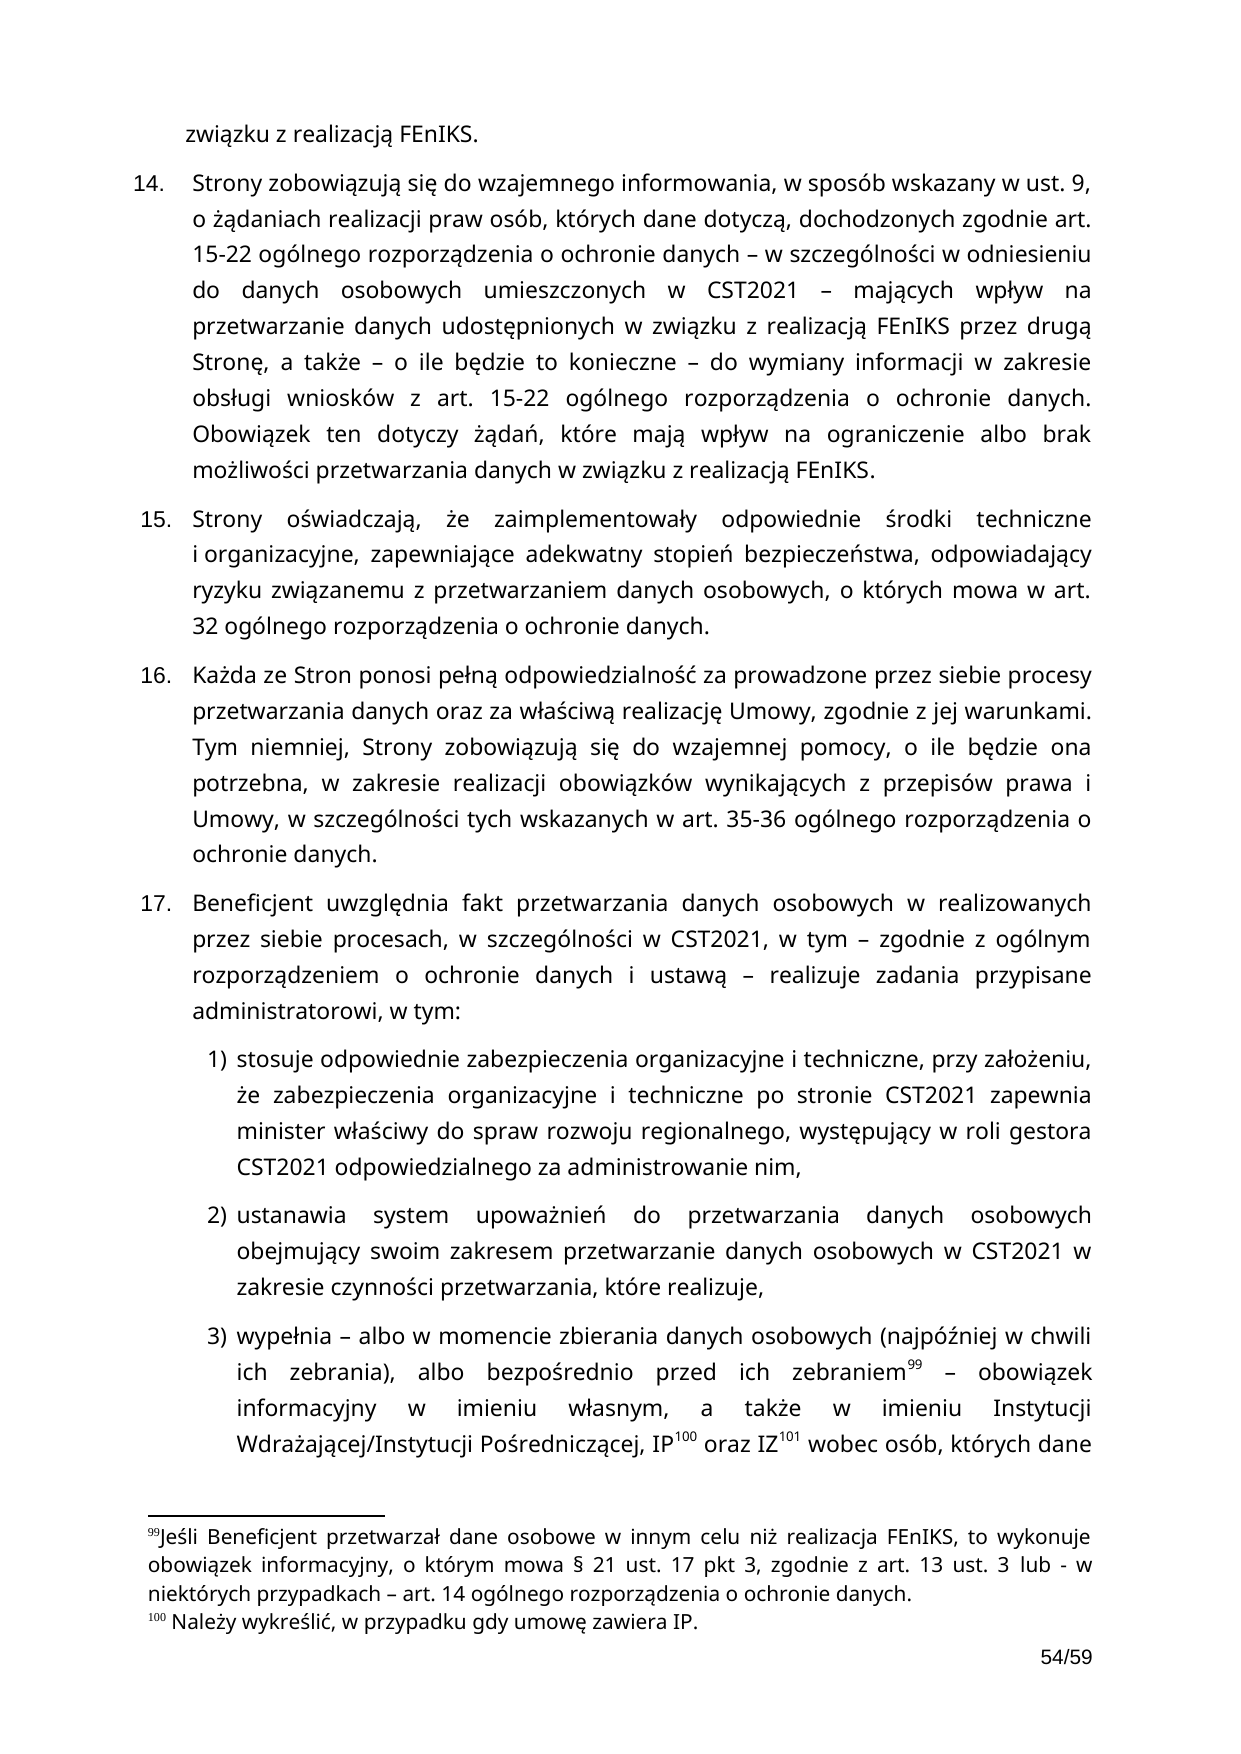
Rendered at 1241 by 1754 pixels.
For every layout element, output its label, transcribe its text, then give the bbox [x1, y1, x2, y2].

list Każda ze Stron ponosi pełną odpowiedzialność za prowadzone przez siebie procesy przetwarzania danych oraz za właściwą realizację Umowy, zgodnie z jej warunkami. Tym niemniej, Strony zobowiązują się do wzajemnej pomocy, o ile będzie ona potrzebna, w zakresie realizacji obowiązków wynikających z przepisów prawa i Umowy, w szczególności tych wskazanych w art. 35-36 ogólnego rozporządzenia o ochronie danych. [140, 659, 1092, 870]
list ustanawia system upoważnień do przetwarzania danych osobowych obejmujący swoim zakresem przetwarzanie danych osobowych w CST2021 w zakresie czynności przetwarzania, które realizuje, [207, 1199, 1092, 1302]
list Beneficjent uwzględnia fakt przetwarzania danych osobowych w realizowanych przez siebie procesach, w szczególności w CST2021, w tym – zgodnie z ogólnym rozporządzeniem o ochronie danych i ustawą – realizuje zadania przypisane administratorowi, w tym: [140, 887, 1092, 1026]
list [133, 118, 1092, 149]
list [207, 1320, 1092, 1459]
list Strony zobowiązują się do wzajemnego informowania, w sposób wskazany w ust. 9, o żądaniach realizacji praw osób, których dane dotyczą, dochodzonych zgodnie art. 15-22 ogólnego rozporządzenia o ochronie danych – w szczególności w odniesieniu do danych osobowych umieszczonych w CST2021 – mających wpływ na przetwarzanie danych udostępnionych w związku z realizacją FEnIKS przez drugą Stronę, a także – o ile będzie to konieczne – do wymiany informacji w zakresie obsługi wniosków z art. 15-22 ogólnego rozporządzenia o ochronie danych. Obowiązek ten dotyczy żądań, które mają wpływ na ograniczenie albo brak możliwości przetwarzania danych w związku z realizacją FEnIKS. [133, 167, 1092, 485]
list Strony oświadczają, że zaimplementowały odpowiednie środki techniczne i organizacyjne, zapewniające adekwatny stopień bezpieczeństwa, odpowiadający ryzyku związanemu z przetwarzaniem danych osobowych, o których mowa w art. 32 ogólnego rozporządzenia o ochronie danych. [140, 502, 1092, 642]
list stosuje odpowiednie zabezpieczenia organizacyjne i techniczne, przy założeniu, że zabezpieczenia organizacyjne i techniczne po stronie CST2021 zapewnia minister właściwy do spraw rozwoju regionalnego, występujący w roli gestora CST2021 odpowiedzialnego za administrowanie nim, [207, 1043, 1092, 1182]
